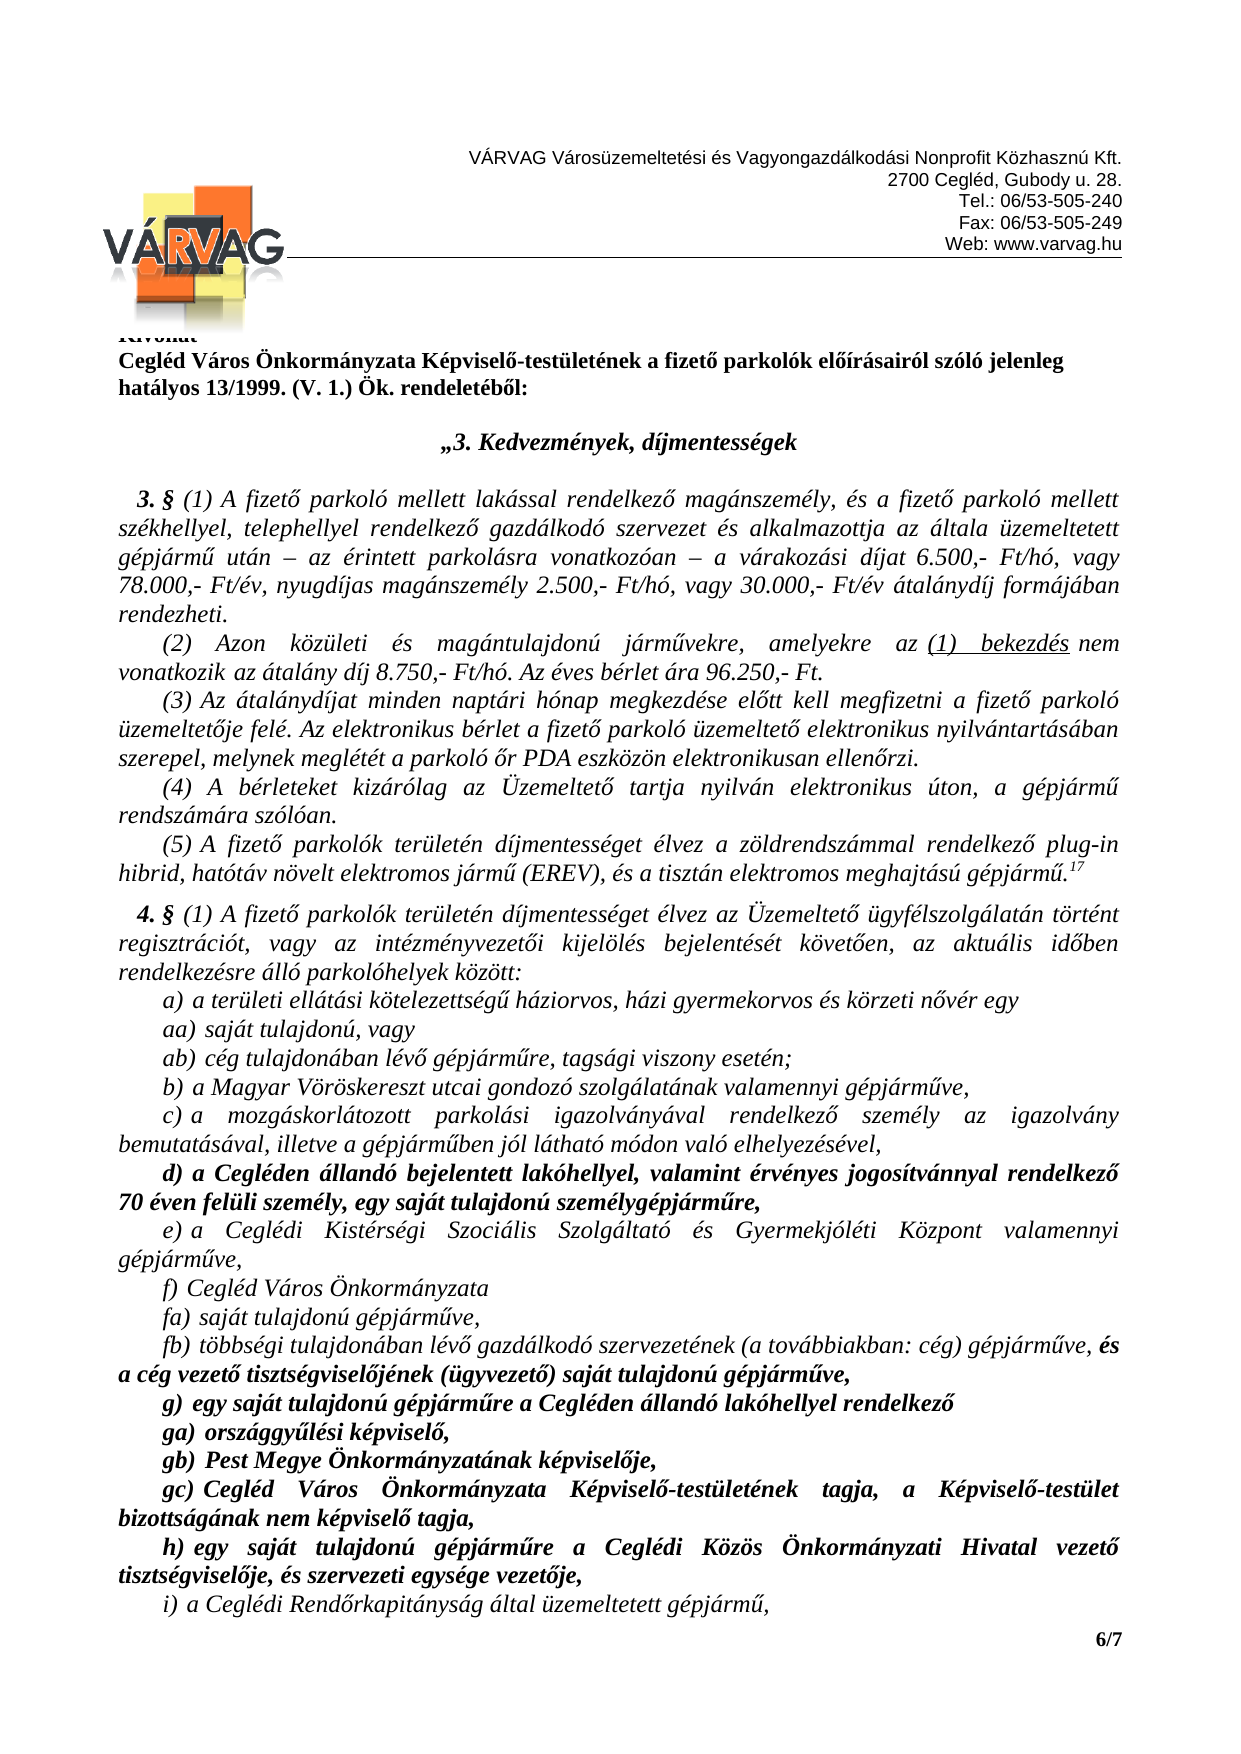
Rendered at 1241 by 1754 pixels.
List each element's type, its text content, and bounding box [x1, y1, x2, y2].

text a) a területi ellátási kötelezettségű háziorvos, házi gyermekorvos és körzeti nővér egy [118, 985, 1122, 1014]
text (5) A fizető parkolók területén díjmentességet élvez a zöldrendszámmal rendelkező plug-in hibrid, hatótáv növelt elektromos jármű (EREV), és a tisztán elektromos meghajtású gépjármű.17 [118, 829, 1122, 887]
text Web: www.varvag.hu [287, 233, 1122, 257]
text „3. Kedvezmények, díjmentességek [118, 427, 1122, 455]
text b) a Magyar Vöröskereszt utcai gondozó szolgálatának valamennyi gépjárműve, [118, 1072, 1122, 1100]
text fa) saját tulajdonú gépjárműve, [118, 1302, 1122, 1330]
text c) a mozgáskorlátozott parkolási igazolványával rendelkező személy az igazolvány bemutatásával, illetve a gépjárműben jól látható módon való elhelyezésével, [118, 1100, 1122, 1158]
text VÁRVAG Városüzemeltetési és Vagyongazdálkodási Nonprofit Közhasznú Kft. [118, 147, 1122, 168]
text 2700 Cegléd, Gubody u. 28. [118, 168, 1122, 190]
text 4. § (1) A fizető parkolók területén díjmentességet élvez az Üzemeltető ügyfélszolgálatán történt regisztrációt, vagy az intézményvezetői kijelölés bejelentését követően, az aktuális időben rendelkezésre álló parkolóhelyek között: [118, 899, 1122, 985]
text g) egy saját tulajdonú gépjárműre a Cegléden állandó lakóhellyel rendelkező [118, 1388, 1122, 1417]
text Tel.: 06/53-505-240 [287, 190, 1122, 212]
text (3) Az átalánydíjat minden naptári hónap megkezdése előtt kell megfizetni a fizető parkoló üzemeltetője felé. Az elektronikus bérlet a fizető parkoló üzemeltető elektronikus nyilvántartásában szerepel, melynek meglétét a parkoló őr PDA eszközön elektronikusan ellenőrzi. [118, 685, 1122, 772]
text e) a Ceglédi Kistérségi Szociális Szolgáltató és Gyermekjóléti Központ valamennyi gépjárműve, [118, 1215, 1122, 1273]
text gc) Cegléd Város Önkormányzata Képviselő-testületének tagja, a Képviselő-testület bizottságának nem képviselő tagja, [118, 1474, 1122, 1532]
text f) Cegléd Város Önkormányzata [118, 1273, 1122, 1302]
text ga) országgyűlési képviselő, [118, 1417, 1122, 1445]
text Cegléd Város Önkormányzata Képviselő-testületének a fizető parkolók előírásairól szóló jelenleg hatályos 13/1999. (V. 1.) Ök. rendeletéből: [118, 348, 1122, 400]
text (4) A bérleteket kizárólag az Üzemeltető tartja nyilván elektronikus úton, a gépjármű rendszámára szólóan. [118, 772, 1122, 829]
text (2) Azon közületi és magántulajdonú járművekre, amelyekre az (1) bekezdés nem vonatkozik az átalány díj 8.750,- Ft/hó. Az éves bérlet ára 96.250,- Ft. [118, 628, 1122, 685]
text ab) cég tulajdonában lévő gépjárműre, tagsági viszony esetén; [118, 1043, 1122, 1072]
text 3. § (1) A fizető parkoló mellett lakással rendelkező magánszemély, és a fizető parkoló mellett székhellyel, telephellyel rendelkező gazdálkodó szervezet és alkalmazottja az általa üzemeltetett gépjármű után – az érintett parkolásra vonatkozóan – a várakozási díjat 6.500,- Ft/hó, vagy 78.000,- Ft/év, nyugdíjas magánszemély 2.500,- Ft/hó, vagy 30.000,- Ft/év átalánydíj formájában rendezheti. [118, 484, 1122, 628]
text gb) Pest Megye Önkormányzatának képviselője, [118, 1445, 1122, 1474]
picture [100, 184, 287, 338]
text h) egy saját tulajdonú gépjárműre a Ceglédi Közös Önkormányzati Hivatal vezető tisztségviselője, és szervezeti egysége vezetője, [118, 1532, 1122, 1589]
text fb) többségi tulajdonában lévő gazdálkodó szervezetének (a továbbiakban: cég) gépjárműve, és a cég vezető tisztségviselőjének (ügyvezető) saját tulajdonú gépjárműve, [118, 1330, 1122, 1388]
text aa) saját tulajdonú, vagy [118, 1014, 1122, 1043]
text Kivonat [118, 321, 1122, 348]
text Fax: 06/53-505-249 [287, 212, 1122, 233]
text i) a Ceglédi Rendőrkapitányság által üzemeltetett gépjármű, [118, 1589, 1122, 1618]
text d) a Cegléden állandó bejelentett lakóhellyel, valamint érvényes jogosítvánnyal rendelkező 70 éven felüli személy, egy saját tulajdonú személygépjárműre, [118, 1158, 1122, 1215]
